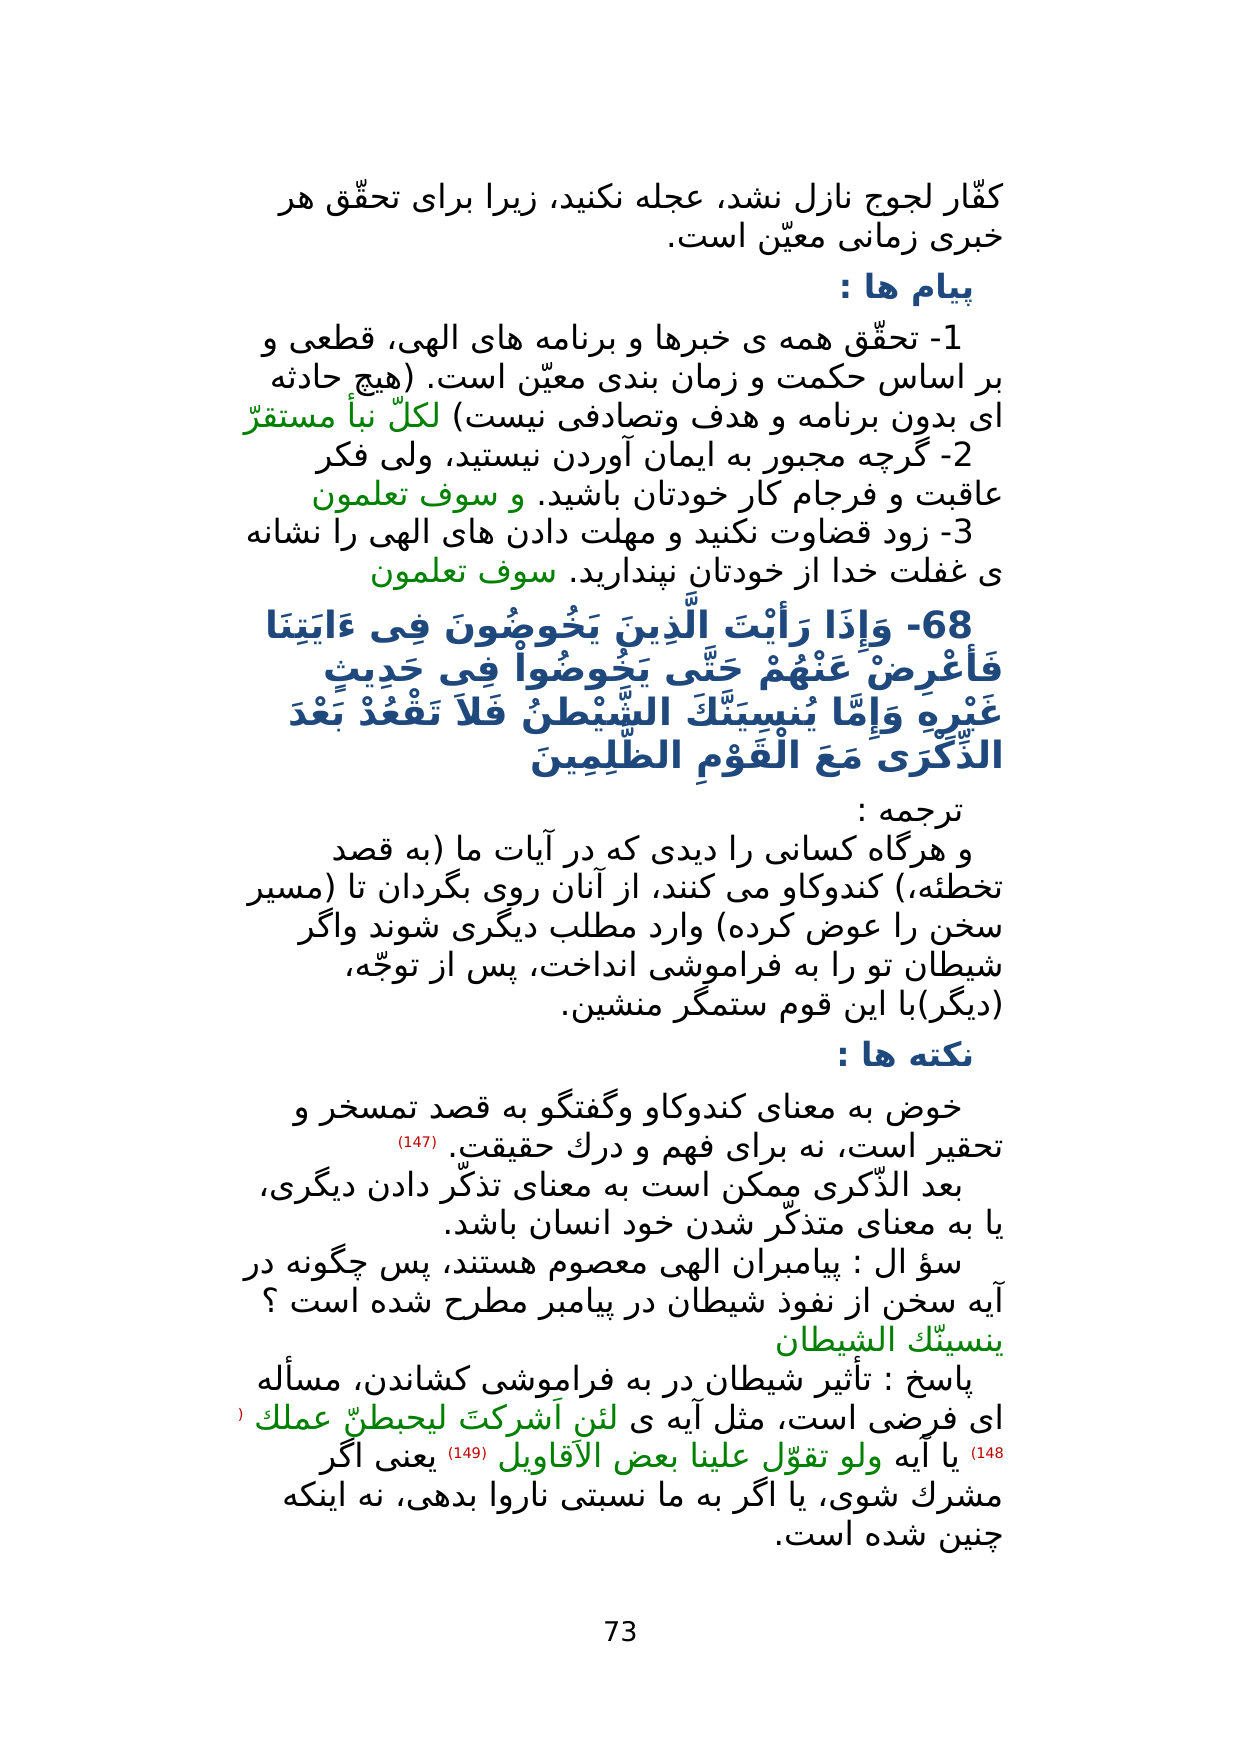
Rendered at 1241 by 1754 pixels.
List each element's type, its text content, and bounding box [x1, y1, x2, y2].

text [236, 177, 1004, 255]
text و هرگاه كسانى را ديدى كه در آيات ما (به قصد تخطئه،) كندوكاو مى كنند، از آنان روى بگردان تا (مسير سخن را عوض كرده) وارد مطلب ديگرى شوند واگر شيطان تو را به فراموشى انداخت، پس از توجّه، (ديگر)با اين قوم ستمگر منشين. [236, 829, 1004, 1023]
subtitle نكته ها : [236, 1036, 1004, 1075]
text خوض به معناى كندوكاو وگفتگو به قصد تمسخر و تحقير است، نه براى فهم و درك حقيقت. (147) [236, 1087, 1004, 1165]
text سؤ ال : پيامبران الهى معصوم هستند، پس چگونه در آيه سخن از نفوذ شيطان در پيامبر مطرح شده است ؟ ينسينّك الشيطان [236, 1243, 1004, 1359]
text 2- گرچه مجبور به ايمان آوردن نيستيد، ولى فكر عاقبت و فرجام كار خودتان باشيد. و سوف تعلمون [236, 435, 1004, 513]
text بعد الذّكرى ممكن است به معناى تذكّر دادن ديگرى، يا به معناى متذكّر شدن خود انسان باشد. [236, 1165, 1004, 1243]
subtitle 68- وَإِذَا رَأيْتَ الَّذِينَ يَخُوضُونَ فِى ءَايَتِنَا فَأعْرِضْ عَنْهُمْ حَتَّى يَخُوضُواْ فِى حَدِيثٍ غَيْرِهِ وَإِمَّا يُنسِيَنَّكَ الشَّيْطنُ فَلاَ تَقْعُدْ بَعْدَ الذِّكْرَى مَعَ الْقَوْمِ الظَّلِمِينَ [236, 603, 1004, 778]
subtitle پيام ها : [236, 267, 1004, 306]
text 1- تحقّق همه ى خبرها و برنامه هاى الهى، قطعى و بر اساس حكمت و زمان بندى معيّن است. (هيچ حادثه اى بدون برنامه و هدف وتصادفى نيست) لكلّ نبأ مستقرّ [236, 319, 1004, 435]
text 3- زود قضاوت نكنيد و مهلت دادن هاى الهى را نشانه ى غفلت خدا از خودتان نپنداريد. سوف تعلمون [236, 513, 1004, 591]
text پاسخ : تأثير شيطان در به فراموشى كشاندن، مسأله اى فرضى است، مثل آيه ى لئن اَشركتَ ليحبطنّ عملك (148) يا آيه ولو تقوّل علينا بعض الاَقاويل (149) يعنى اگر مشرك شوى، يا اگر به ما نسبتى ناروا بدهى، نه اينكه چنين شده است. [236, 1359, 1004, 1553]
text ترجمه : [236, 790, 1004, 829]
